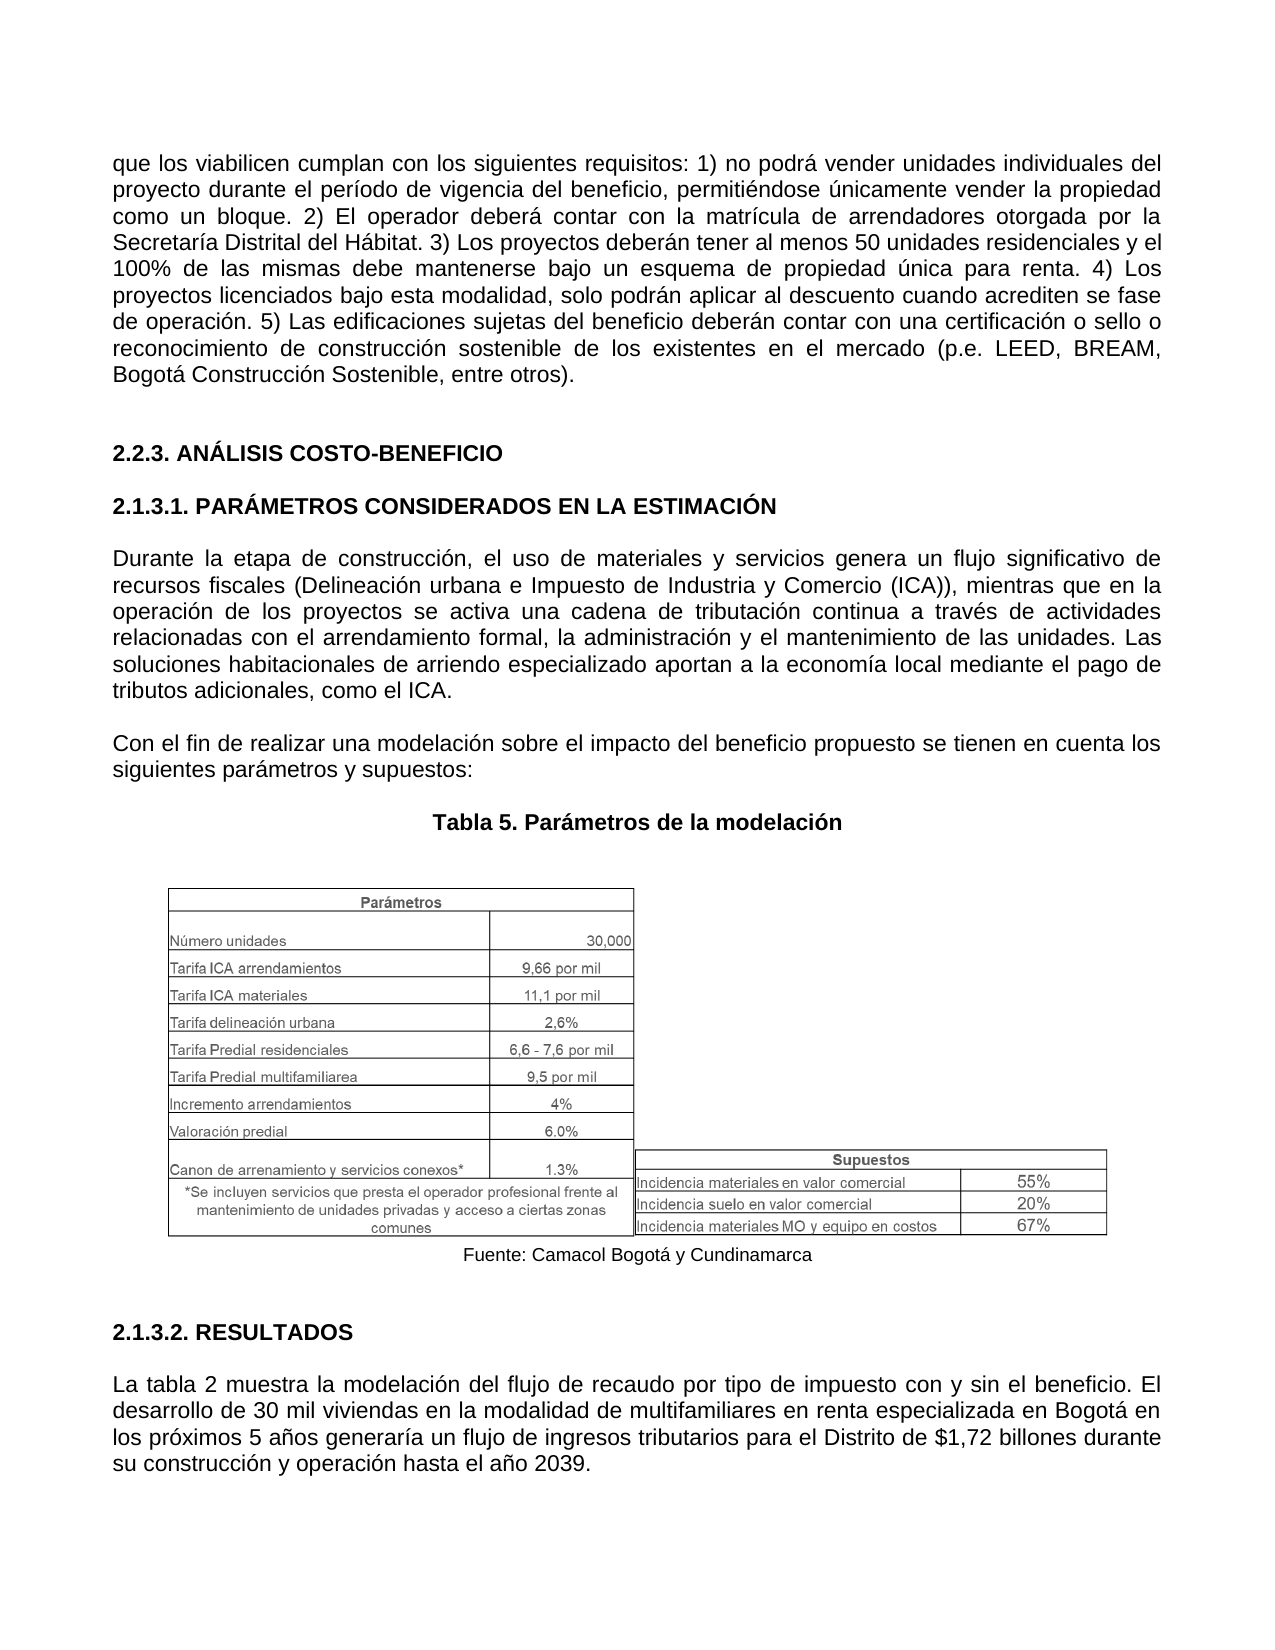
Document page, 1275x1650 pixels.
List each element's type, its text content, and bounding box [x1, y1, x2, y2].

text La tabla 2 muestra la modelación del flujo de recaudo por tipo de impuesto con y sin el beneficio. El desarrollo de 30 mil viviendas en la modalidad de multifamiliares en renta especializada en Bogotá en los próximos 5 años generaría un flujo de ingresos tributarios para el Distrito de $1,72 billones durante su construcción y operación hasta el año 2039. [112, 1371, 1162, 1477]
text 2.1.3.1. PARÁMETROS CONSIDERADOS EN LA ESTIMACIÓN [112, 493, 1162, 519]
text Tabla 5. Parámetros de la modelación [112, 809, 1162, 835]
text Durante la etapa de construcción, el uso de materiales y servicios genera un flujo significativo de recursos fiscales (Delineación urbana e Impuesto de Industria y Comercio (ICA)), mientras que en la operación de los proyectos se activa una cadena de tributación continua a través de actividades relacionadas con el arrendamiento formal, la administración y el mantenimiento de las unidades. Las soluciones habitacionales de arriendo especializado aportan a la economía local mediante el pago de tributos adicionales, como el ICA. [112, 545, 1162, 703]
text Con el fin de realizar una modelación sobre el impacto del beneficio propuesto se tienen en cuenta los siguientes parámetros y supuestos: [112, 730, 1162, 782]
text Fuente: Camacol Bogotá y Cundinamarca [112, 1244, 1162, 1266]
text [112, 150, 1162, 387]
text 2.2.3. ANÁLISIS COSTO-BENEFICIO [112, 440, 1162, 466]
picture [167, 887, 1108, 1245]
text 2.1.3.2. RESULTADOS [112, 1318, 1162, 1345]
